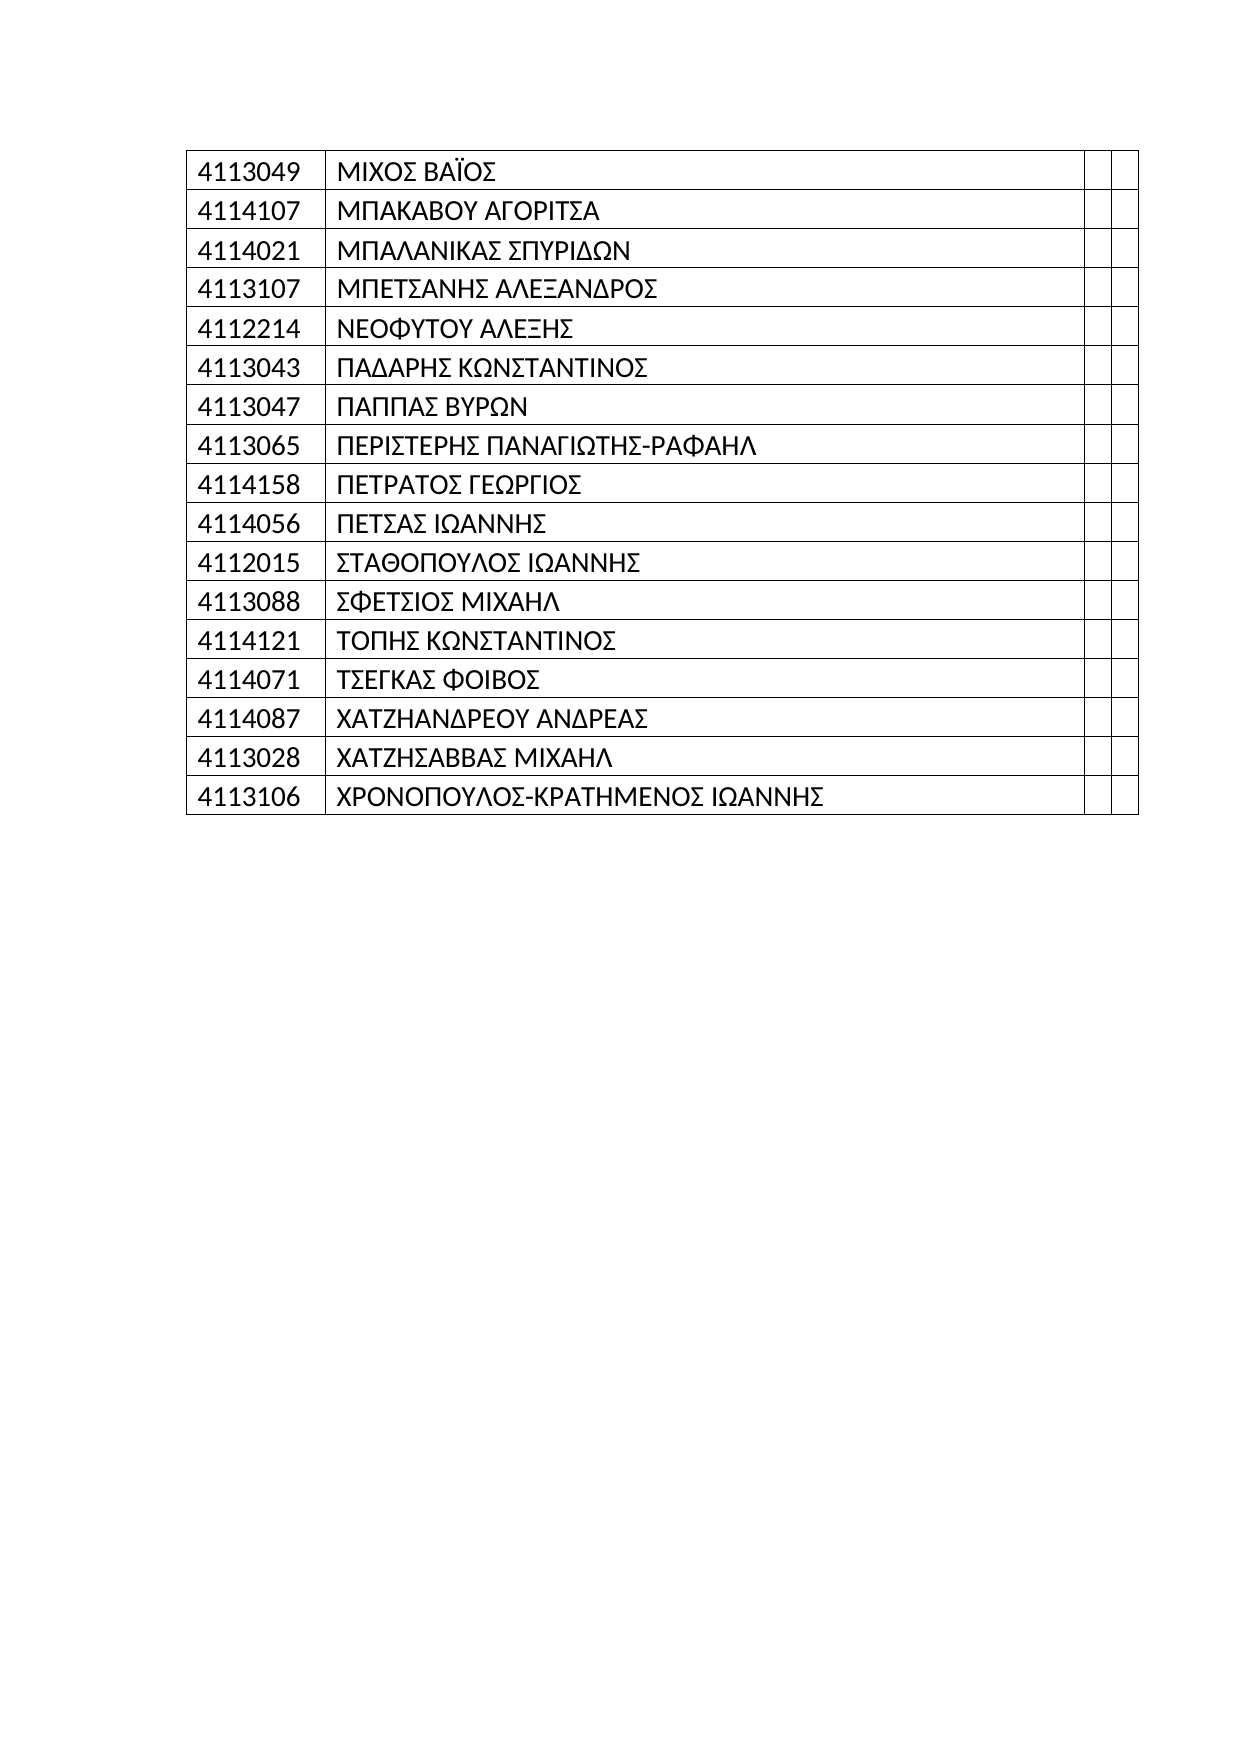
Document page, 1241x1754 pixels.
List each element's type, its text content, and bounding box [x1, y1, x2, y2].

table_cell ΜΠΕΤΣΑΝΗΣ ΑΛΕΞΑΝΔΡΟΣ [326, 268, 1084, 306]
table_cell [1112, 307, 1138, 345]
table_cell 4114107 [187, 190, 325, 228]
table_cell [1112, 659, 1138, 697]
table_cell [1085, 464, 1111, 502]
table_cell ΜΙΧΟΣ ΒΑΪΟΣ [326, 151, 1084, 189]
table_cell [1112, 464, 1138, 502]
table_cell [1085, 620, 1111, 658]
table_cell ΜΠΑΚΑΒΟΥ ΑΓΟΡΙΤΣΑ [326, 190, 1084, 228]
table_cell 4113106 [187, 776, 325, 814]
table_cell [1085, 307, 1111, 345]
table_cell [1085, 659, 1111, 697]
table_cell [1112, 503, 1138, 541]
table_cell [1085, 581, 1111, 619]
table_cell [1112, 229, 1138, 267]
table_cell [1085, 385, 1111, 423]
table_cell ΤΣΕΓΚΑΣ ΦΟΙΒΟΣ [326, 659, 1084, 697]
table_cell [1085, 542, 1111, 580]
table_cell [1085, 268, 1111, 306]
table_cell ΤΟΠΗΣ ΚΩΝΣΤΑΝΤΙΝΟΣ [326, 620, 1084, 658]
table_cell [1112, 425, 1138, 462]
table_cell ΠΕΤΣΑΣ ΙΩΑΝΝΗΣ [326, 503, 1084, 541]
table_cell 4113043 [187, 346, 325, 384]
table_cell 4112015 [187, 542, 325, 580]
table_cell [1112, 737, 1138, 775]
table_cell 4114087 [187, 698, 325, 736]
table_cell 4113049 [187, 151, 325, 189]
table_cell [1085, 737, 1111, 775]
table_cell [1112, 698, 1138, 736]
table_cell ΠΑΔΑΡΗΣ ΚΩΝΣΤΑΝΤΙΝΟΣ [326, 346, 1084, 384]
table_cell [1085, 190, 1111, 228]
table_cell [1112, 268, 1138, 306]
table_cell 4114021 [187, 229, 325, 267]
table_cell [1085, 346, 1111, 384]
table_cell 4114158 [187, 464, 325, 502]
table_cell ΠΕΤΡΑΤΟΣ ΓΕΩΡΓΙΟΣ [326, 464, 1084, 502]
table_cell [1085, 776, 1111, 814]
table_cell ΧΡΟΝΟΠΟΥΛΟΣ-ΚΡΑΤΗΜΕΝΟΣ ΙΩΑΝΝΗΣ [326, 776, 1084, 814]
table_cell ΠΑΠΠΑΣ ΒΥΡΩΝ [326, 385, 1084, 423]
table_cell [1112, 542, 1138, 580]
table_cell [1112, 346, 1138, 384]
table_cell [1112, 581, 1138, 619]
table_cell [1085, 698, 1111, 736]
table_cell 4112214 [187, 307, 325, 345]
table_cell ΣΤΑΘΟΠΟΥΛΟΣ ΙΩΑΝΝΗΣ [326, 542, 1084, 580]
table_cell 4114071 [187, 659, 325, 697]
table_cell 4113065 [187, 425, 325, 462]
table_cell [1112, 776, 1138, 814]
table_cell 4113047 [187, 385, 325, 423]
table_cell ΧΑΤΖΗΣΑΒΒΑΣ ΜΙΧΑΗΛ [326, 737, 1084, 775]
table_cell 4114121 [187, 620, 325, 658]
table_cell 4113088 [187, 581, 325, 619]
table_cell ΧΑΤΖΗΑΝΔΡΕΟΥ ΑΝΔΡΕΑΣ [326, 698, 1084, 736]
table_cell [1085, 229, 1111, 267]
table_cell [1112, 151, 1138, 189]
table_cell 4113107 [187, 268, 325, 306]
table_cell ΣΦΕΤΣΙΟΣ ΜΙΧΑΗΛ [326, 581, 1084, 619]
table_cell [1085, 425, 1111, 462]
table_cell [1112, 620, 1138, 658]
table_cell ΝΕΟΦΥΤΟΥ ΑΛΕΞΗΣ [326, 307, 1084, 345]
table_cell 4114056 [187, 503, 325, 541]
table_cell ΜΠΑΛΑΝΙΚΑΣ ΣΠΥΡΙΔΩΝ [326, 229, 1084, 267]
table_cell [1085, 151, 1111, 189]
table_cell [1112, 385, 1138, 423]
table_cell 4113028 [187, 737, 325, 775]
table_cell [1112, 190, 1138, 228]
table_cell [1085, 503, 1111, 541]
table_cell ΠΕΡΙΣΤΕΡΗΣ ΠΑΝΑΓΙΩΤΗΣ-ΡΑΦΑΗΛ [326, 425, 1084, 462]
